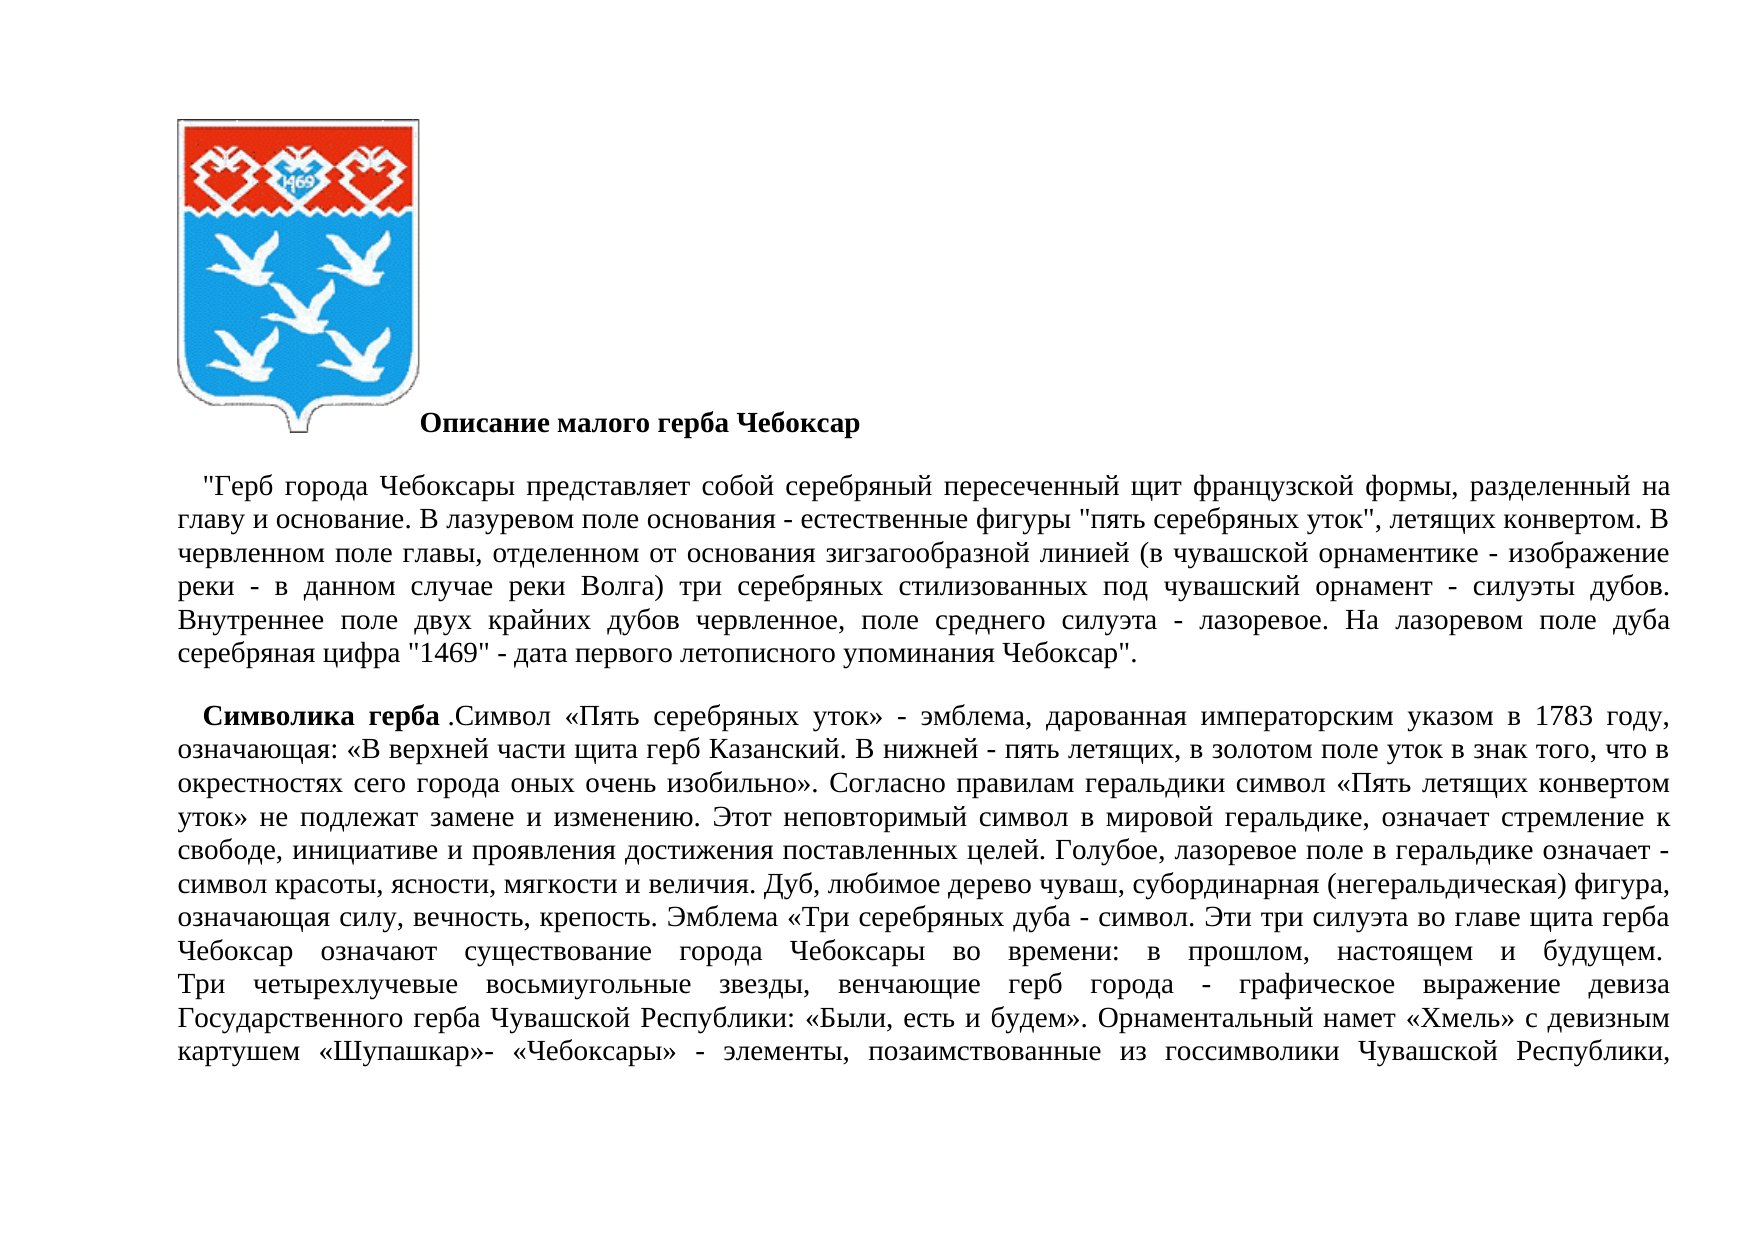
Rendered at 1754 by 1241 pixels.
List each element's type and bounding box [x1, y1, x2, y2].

table_cell [176, 118, 1673, 1083]
picture [177, 119, 420, 433]
